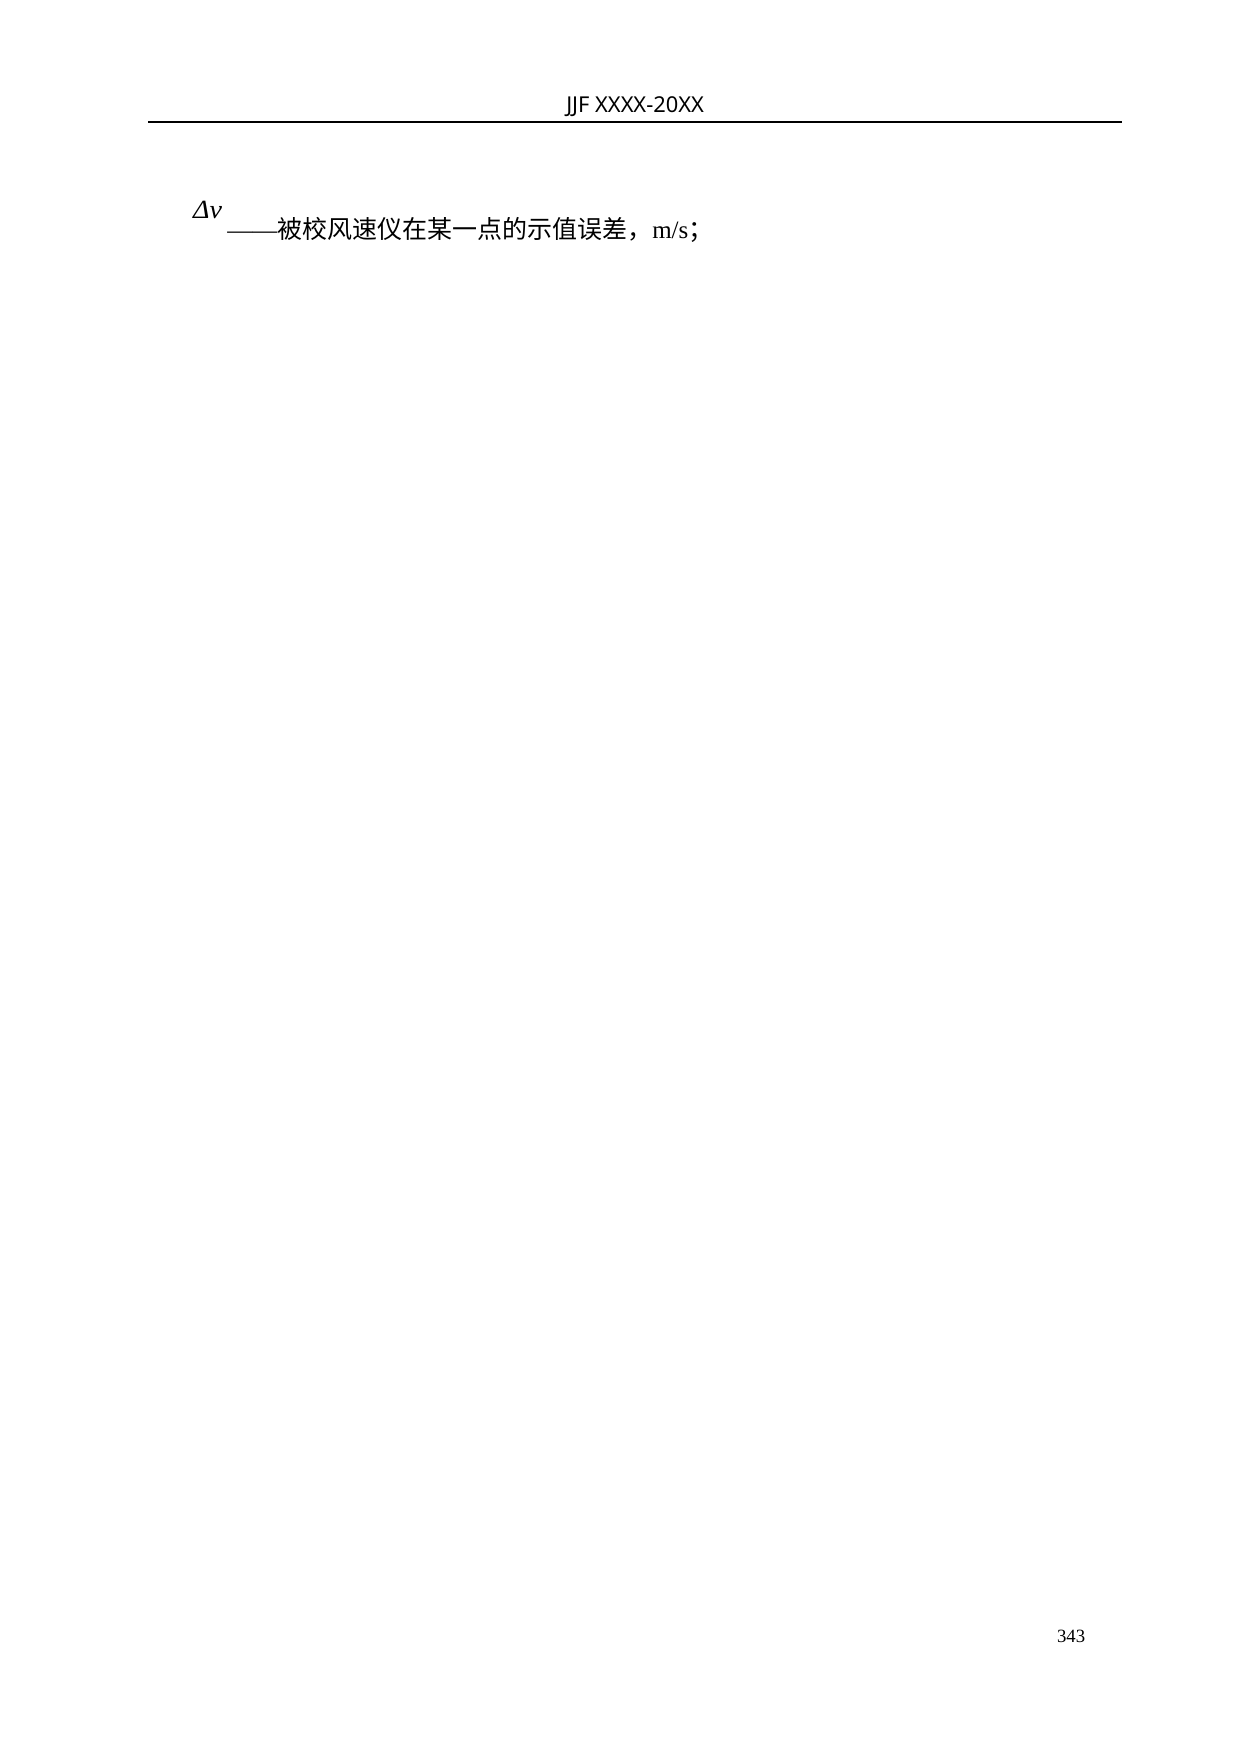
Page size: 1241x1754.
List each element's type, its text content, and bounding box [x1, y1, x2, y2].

text ——被校风速仪在某一点的示值误差，m/s； [148, 196, 1122, 261]
